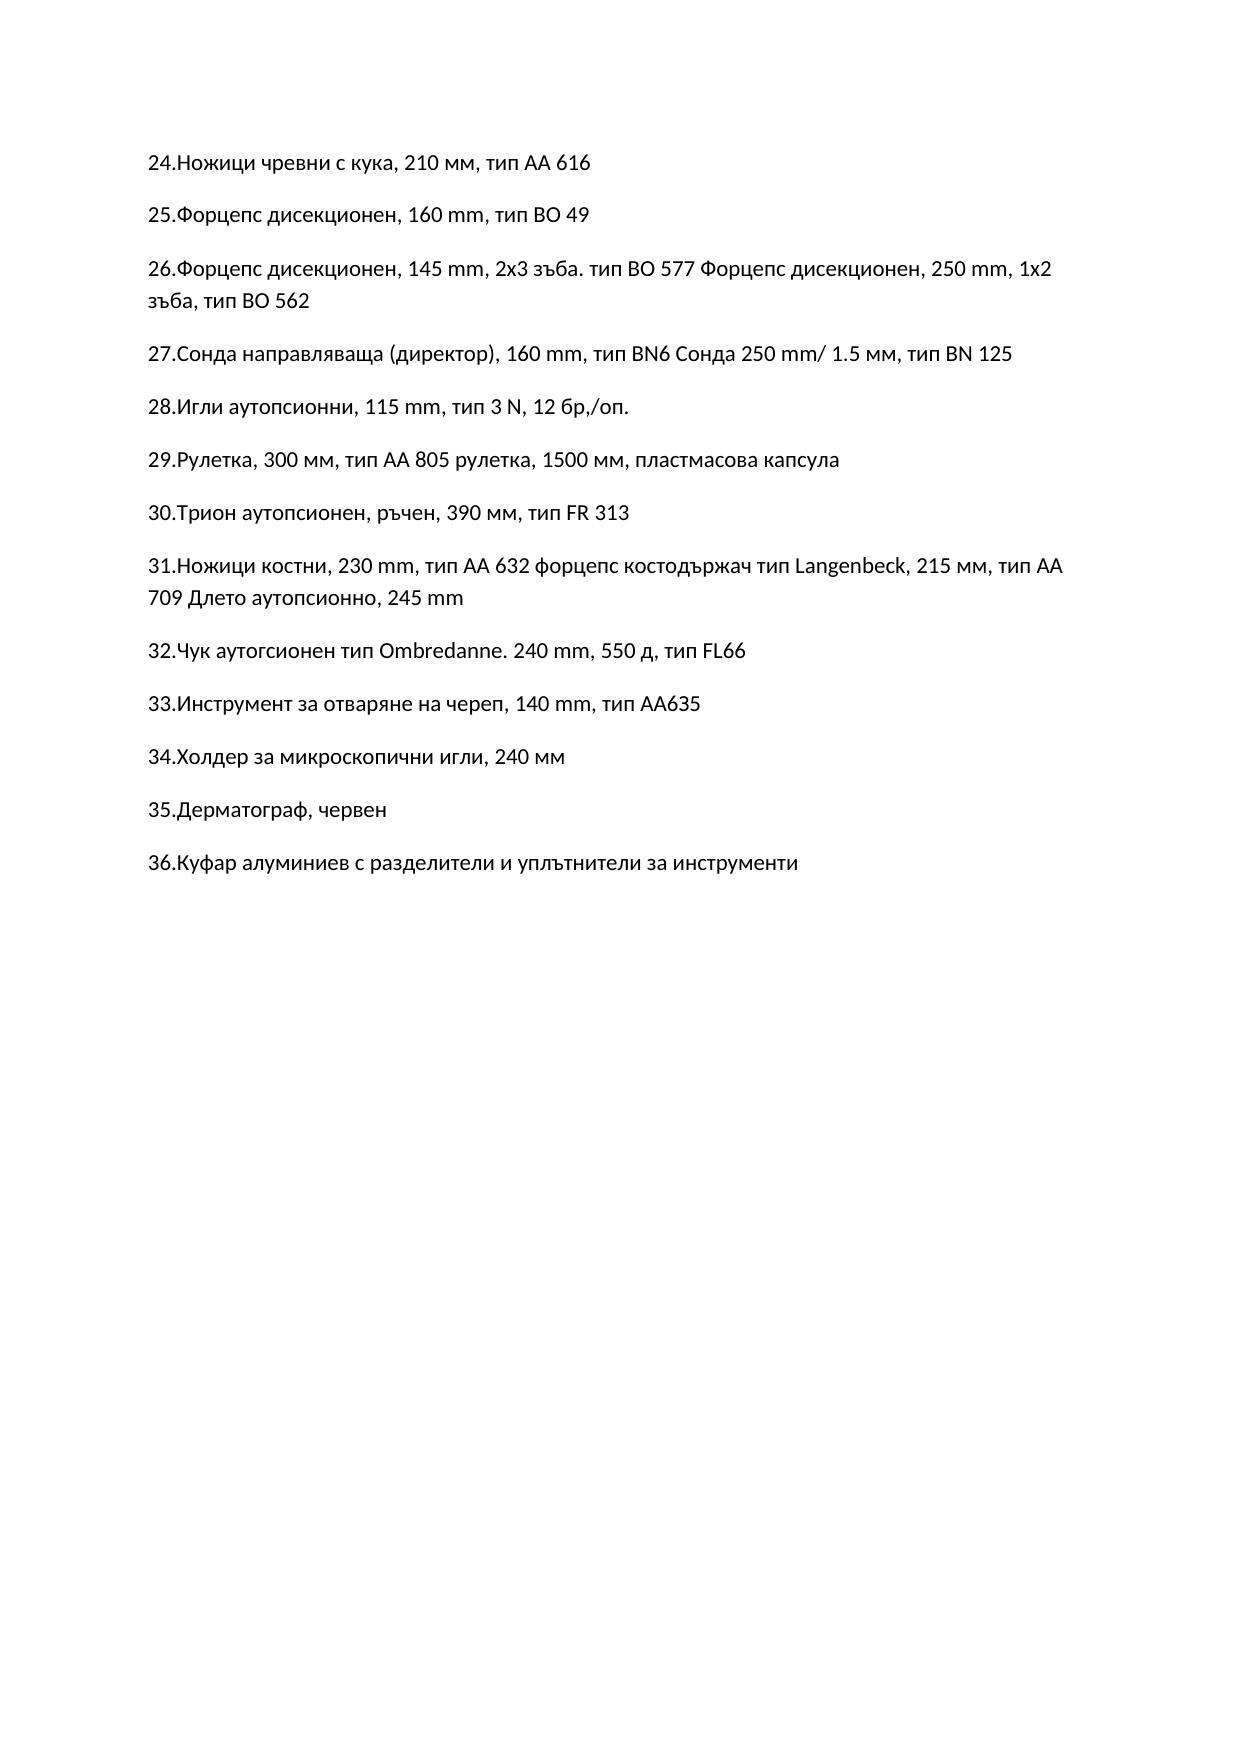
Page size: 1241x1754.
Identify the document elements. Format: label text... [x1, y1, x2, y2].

text 30.Трион аутопсионен, ръчен, 390 мм, тип FR 313 [148, 498, 1093, 526]
text 29.Рулетка, 300 мм, тип АА 805 рулетка, 1500 мм, пластмасова капсула [148, 445, 1093, 473]
text 34.Холдер за микроскопични игли, 240 мм [148, 742, 1093, 770]
text 33.Инструмент за отваряне на череп, 140 mm, тип АА6З5 [148, 689, 1093, 717]
text 32.Чук аутогсионен тип Ombredanne. 240 mm, 550 д, тип FL66 [148, 636, 1093, 664]
text 25.Форцепс дисекционен, 160 mm, тип ВО 49 [148, 201, 1093, 229]
text 27.Сонда направляваща (директор), 160 mm, тип BN6 Сонда 250 mm/ 1.5 мм, тип BN 125 [148, 339, 1093, 367]
text 28.Игли аутопсионни, 115 mm, тип 3 N, 12 бр,/оп. [148, 392, 1093, 420]
text 31.Ножици костни, 230 mm, тип АА 632 форцепс костодържач тип Langenbeck, 215 мм, тип АА 709 Длето аутопсионно, 245 mm [148, 551, 1093, 611]
text 35.Дерматограф, червен [148, 795, 1093, 823]
text 24.Ножици чревни с кука, 210 мм, тип АА 616 [148, 148, 1093, 176]
text 36.Куфар алуминиев с разделители и уплътнители за инструменти [148, 848, 1093, 876]
text 26.Форцепс дисекционен, 145 mm, 2x3 зъба. тип ВО 577 Форцепс дисекционен, 250 mm, 1x2 зъба, тип ВО 562 [148, 254, 1093, 314]
